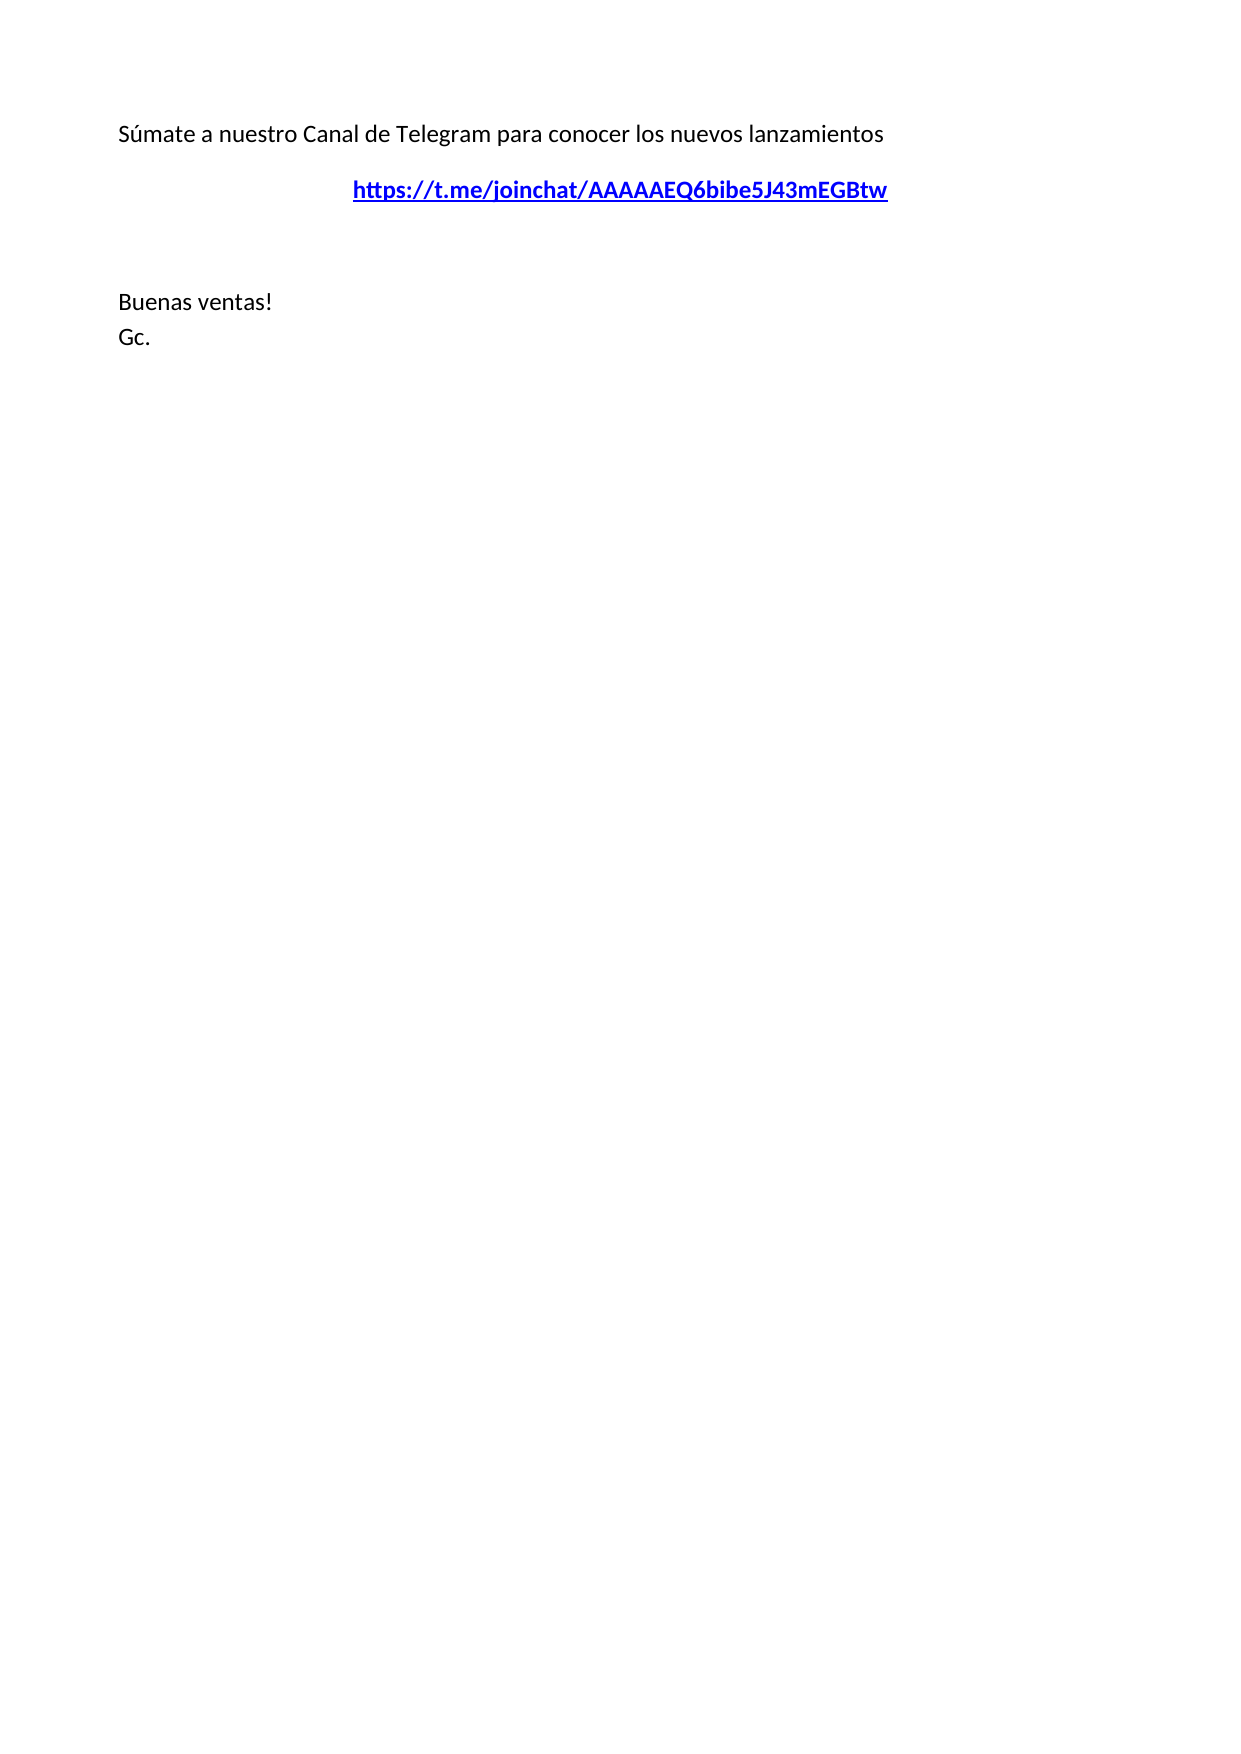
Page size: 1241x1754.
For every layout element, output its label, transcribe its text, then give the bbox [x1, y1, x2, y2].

text https://t.me/joinchat/AAAAAEQ6bibe5J43mEGBtw [118, 174, 1122, 204]
text Súmate a nuestro Canal de Telegram para conocer los nuevos lanzamientos [118, 118, 1122, 149]
text Buenas ventas! Gc. [118, 286, 1122, 351]
